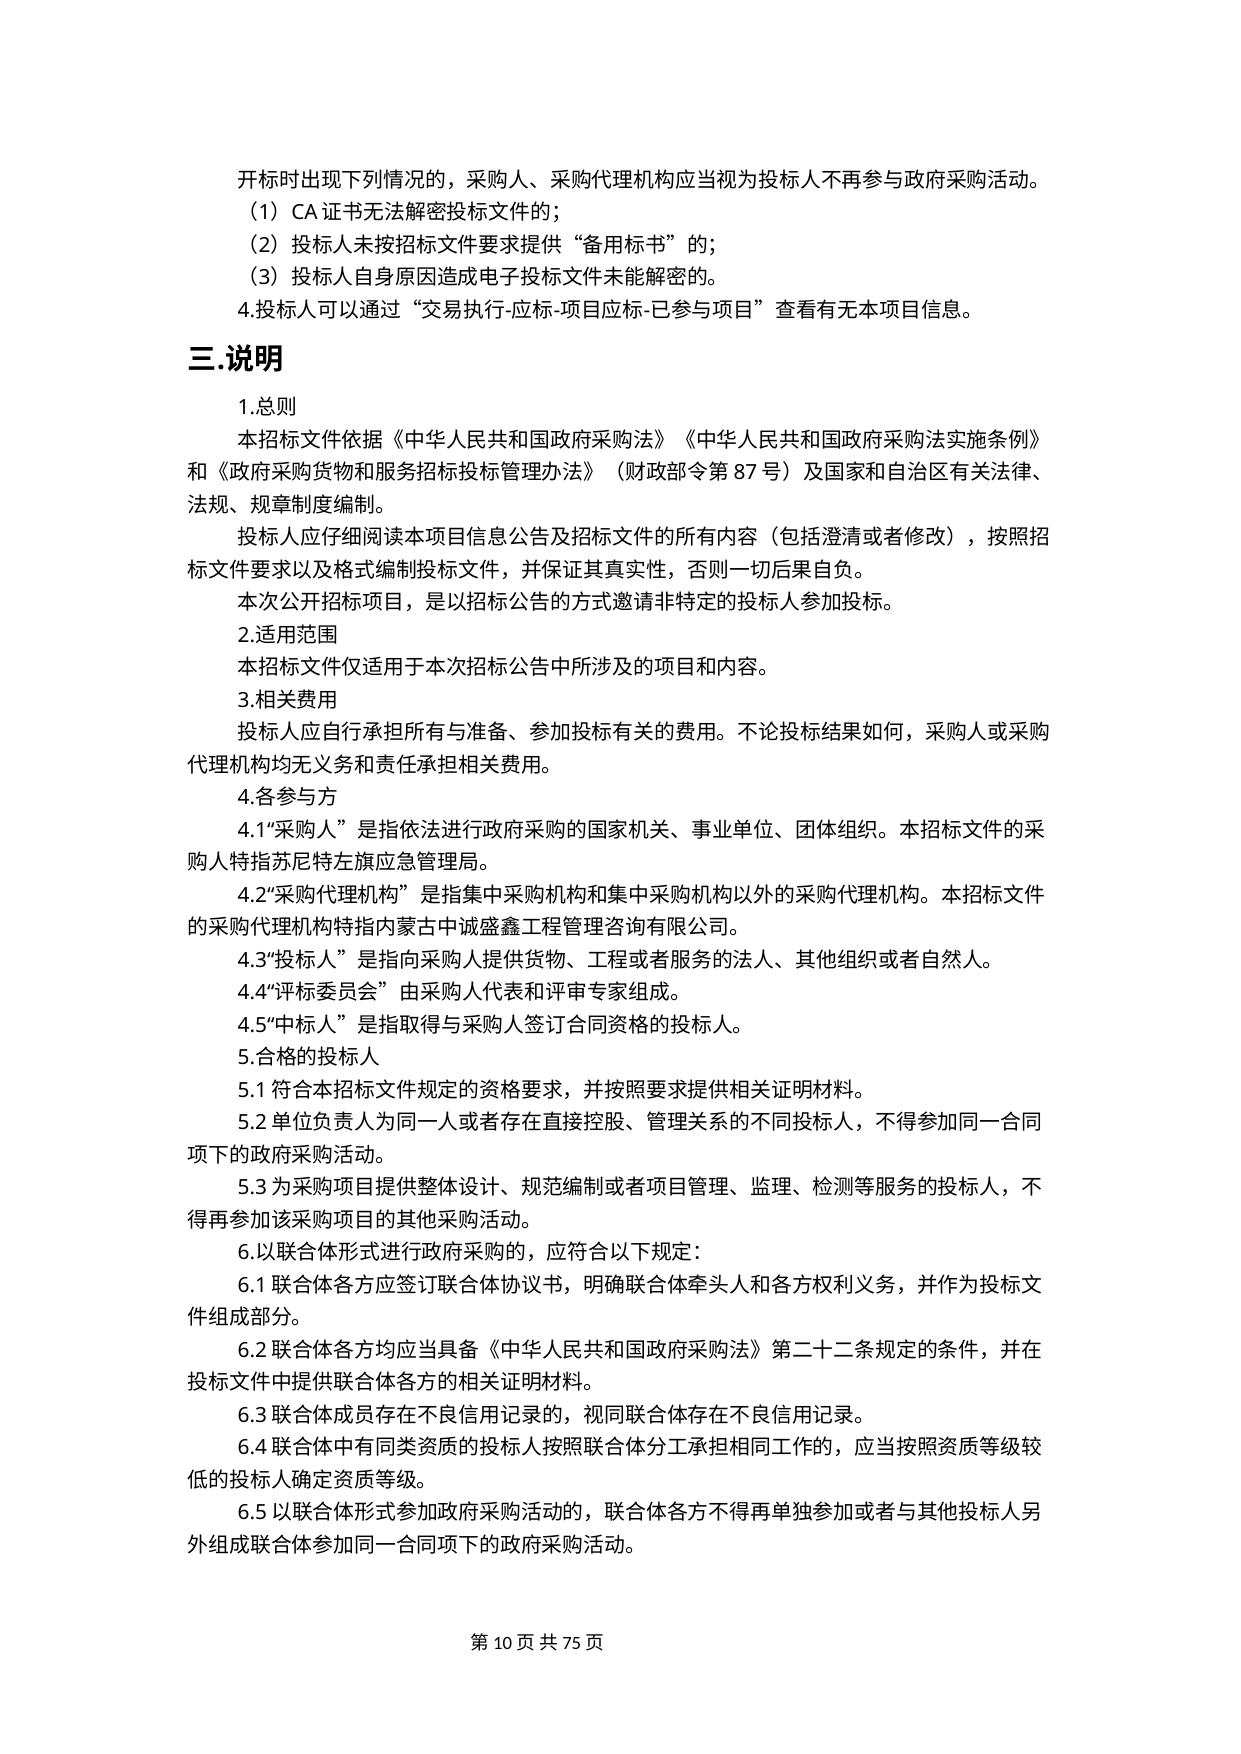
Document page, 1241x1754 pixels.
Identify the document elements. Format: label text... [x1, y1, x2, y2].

text （1）CA证书无法解密投标文件的； [187, 194, 1053, 227]
text 4.2“采购代理机构”是指集中采购机构和集中采购机构以外的采购代理机构。本招标文件的采购代理机构特指内蒙古中诚盛鑫工程管理咨询有限公司。 [187, 877, 1053, 942]
text 投标人应自行承担所有与准备、参加投标有关的费用。不论投标结果如何，采购人或采购代理机构均无义务和责任承担相关费用。 [187, 714, 1053, 779]
text 6.以联合体形式进行政府采购的，应符合以下规定： [187, 1234, 1053, 1267]
text 投标人应仔细阅读本项目信息公告及招标文件的所有内容（包括澄清或者修改），按照招标文件要求以及格式编制投标文件，并保证其真实性，否则一切后果自负。 [187, 519, 1053, 584]
text 5.2单位负责人为同一人或者存在直接控股、管理关系的不同投标人，不得参加同一合同项下的政府采购活动。 [187, 1104, 1053, 1169]
text 6.3联合体成员存在不良信用记录的，视同联合体存在不良信用记录。 [187, 1397, 1053, 1429]
text 开标时出现下列情况的，采购人、采购代理机构应当视为投标人不再参与政府采购活动。 [187, 162, 1053, 194]
text 5.3为采购项目提供整体设计、规范编制或者项目管理、监理、检测等服务的投标人，不得再参加该采购项目的其他采购活动。 [187, 1169, 1053, 1234]
text 4.投标人可以通过“交易执行-应标-项目应标-已参与项目”查看有无本项目信息。 [187, 292, 1053, 324]
text 6.4联合体中有同类资质的投标人按照联合体分工承担相同工作的，应当按照资质等级较低的投标人确定资质等级。 [187, 1429, 1053, 1494]
text 5.合格的投标人 [187, 1039, 1053, 1072]
text 1.总则 [187, 389, 1053, 422]
text 本次公开招标项目，是以招标公告的方式邀请非特定的投标人参加投标。 [187, 584, 1053, 617]
text 6.1联合体各方应签订联合体协议书，明确联合体牵头人和各方权利义务，并作为投标文件组成部分。 [187, 1267, 1053, 1332]
text 本招标文件依据《中华人民共和国政府采购法》《中华人民共和国政府采购法实施条例》和《政府采购货物和服务招标投标管理办法》（财政部令第87号）及国家和自治区有关法律、法规、规章制度编制。 [187, 422, 1053, 519]
text 三.说明 [187, 324, 1053, 389]
text 2.适用范围 [187, 617, 1053, 649]
text （2）投标人未按招标文件要求提供“备用标书”的； [187, 227, 1053, 259]
text 6.2联合体各方均应当具备《中华人民共和国政府采购法》第二十二条规定的条件，并在投标文件中提供联合体各方的相关证明材料。 [187, 1332, 1053, 1397]
text 5.1符合本招标文件规定的资格要求，并按照要求提供相关证明材料。 [187, 1072, 1053, 1104]
text （3）投标人自身原因造成电子投标文件未能解密的。 [187, 259, 1053, 292]
text 3.相关费用 [187, 682, 1053, 714]
text 4.各参与方 [187, 779, 1053, 812]
text 4.1“采购人”是指依法进行政府采购的国家机关、事业单位、团体组织。本招标文件的采购人特指苏尼特左旗应急管理局。 [187, 812, 1053, 877]
text 6.5以联合体形式参加政府采购活动的，联合体各方不得再单独参加或者与其他投标人另外组成联合体参加同一合同项下的政府采购活动。 [187, 1494, 1053, 1559]
text 本招标文件仅适用于本次招标公告中所涉及的项目和内容。 [187, 649, 1053, 682]
text 4.3“投标人”是指向采购人提供货物、工程或者服务的法人、其他组织或者自然人。 [187, 942, 1053, 974]
text 4.4“评标委员会”由采购人代表和评审专家组成。 [187, 974, 1053, 1007]
text 4.5“中标人”是指取得与采购人签订合同资格的投标人。 [187, 1007, 1053, 1039]
